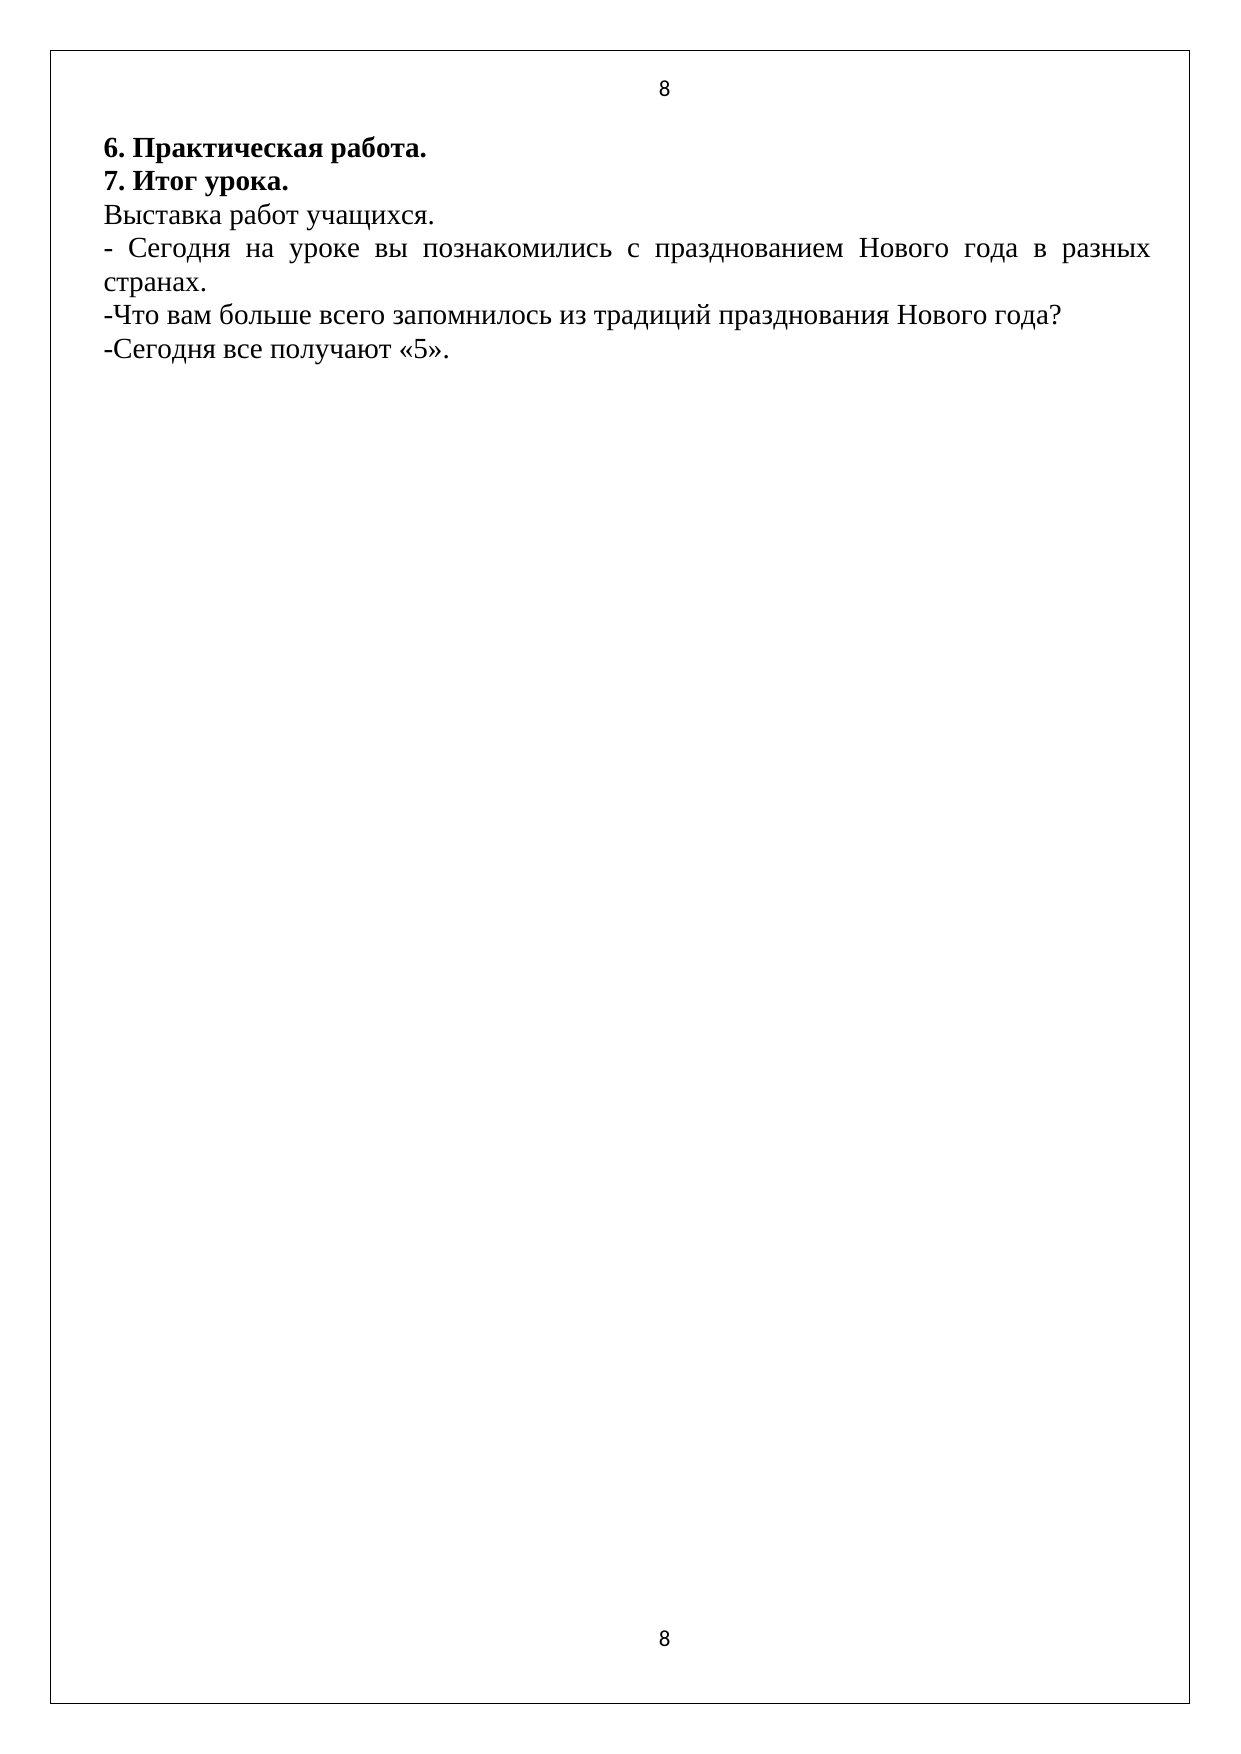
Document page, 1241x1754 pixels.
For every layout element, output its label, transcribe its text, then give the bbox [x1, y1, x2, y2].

text -Сегодня все получают «5». [103, 331, 1152, 364]
text Выставка работ учащихся. [103, 197, 1152, 230]
text -Что вам больше всего запомнилось из традиций празднования Нового года? [103, 297, 1152, 331]
text 7. Итог урока. [103, 163, 1152, 197]
text 6. Практическая работа. [103, 130, 1152, 163]
text - Сегодня на уроке вы познакомились с празднованием Нового года в разных странах. [103, 230, 1152, 297]
